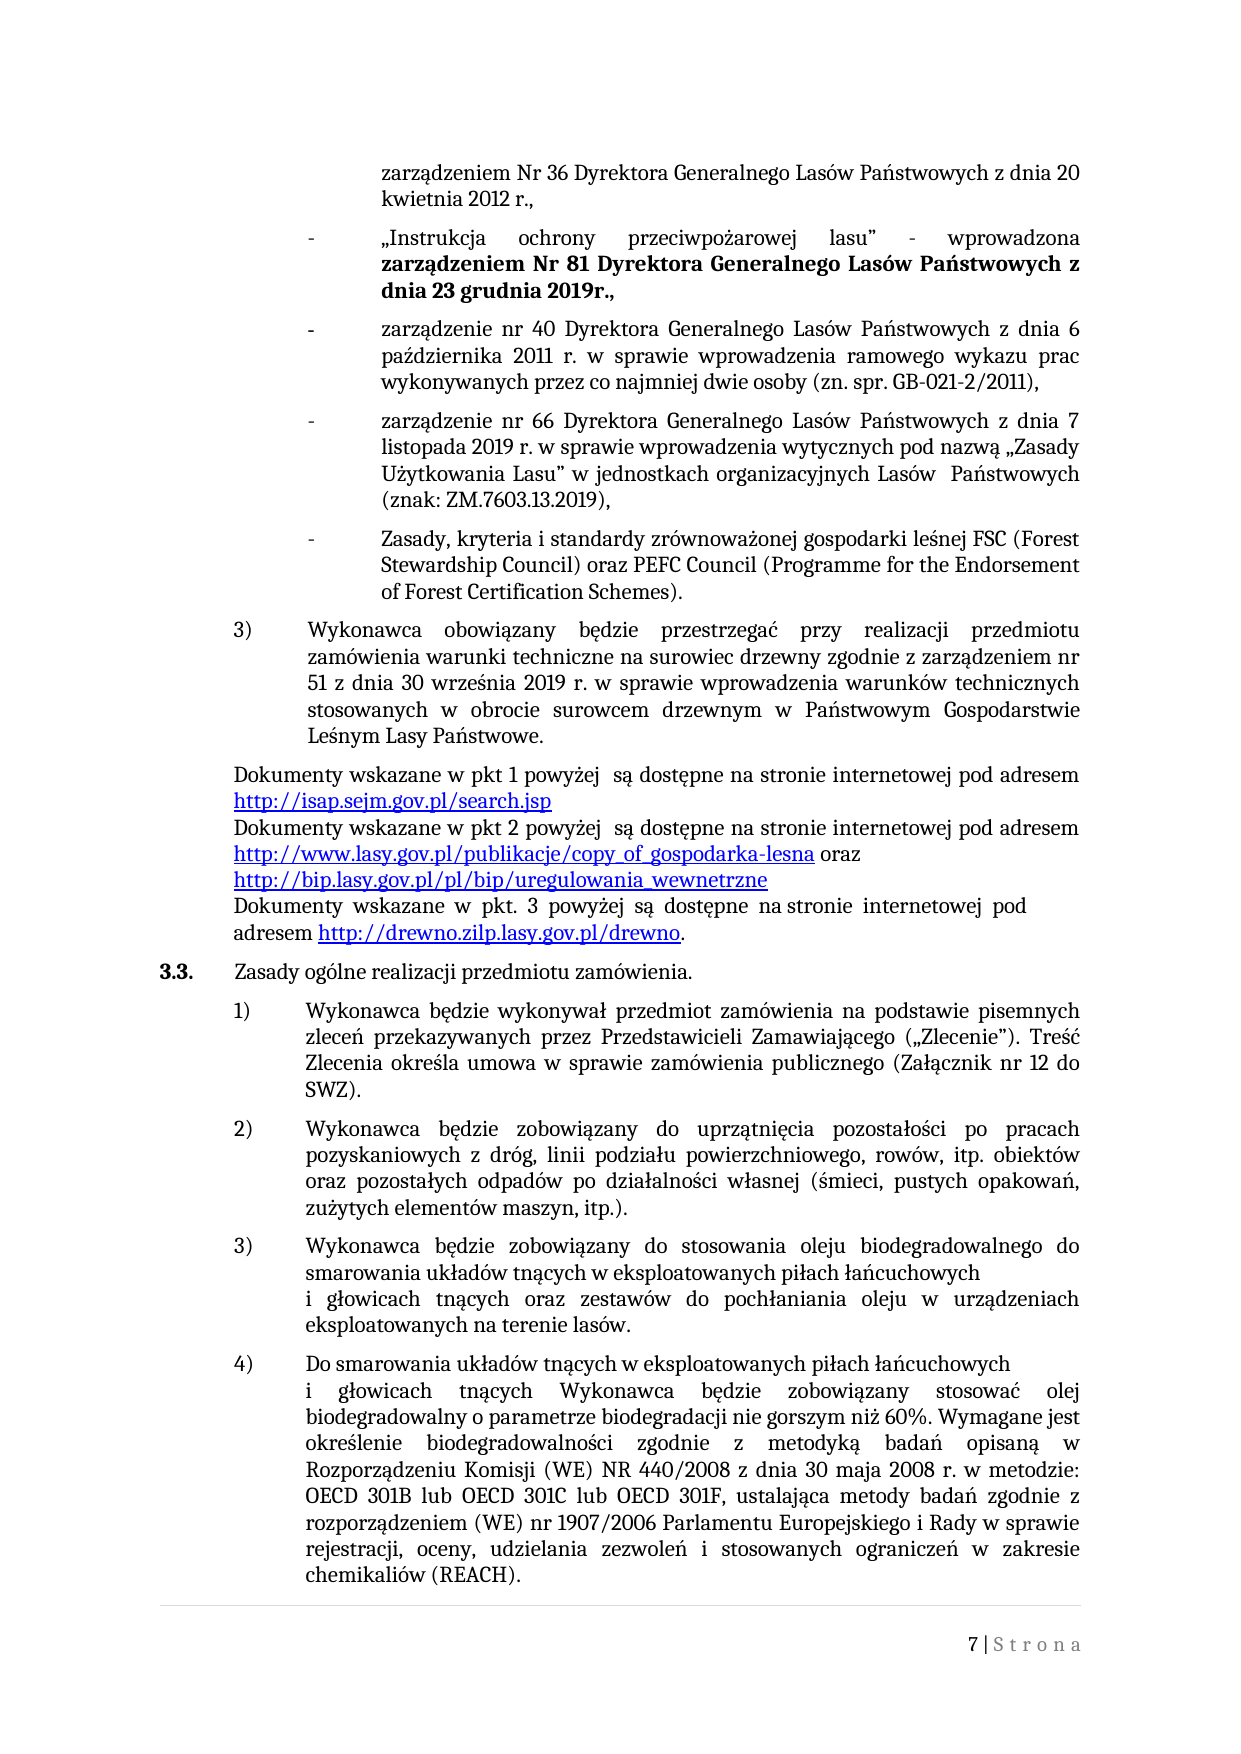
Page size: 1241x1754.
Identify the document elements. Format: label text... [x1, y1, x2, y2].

list Zasady ogólne realizacji przedmiotu zamówienia. [159, 958, 1081, 985]
text - „Instrukcja ochrony przeciwpożarowej lasu” - wprowadzona zarządzeniem Nr 81 Dyrektora Generalnego Lasów Państwowych z dnia 23 grudnia 2019r., [307, 225, 1081, 304]
text - zarządzenie nr 66 Dyrektora Generalnego Lasów Państwowych z dnia 7 listopada 2019 r. w sprawie wprowadzenia wytycznych pod nazwą „Zasady Użytkowania Lasu” w jednostkach organizacyjnych Lasów Państwowych (znak: ZM.7603.13.2019), [307, 408, 1081, 513]
text 2) Wykonawca będzie zobowiązany do uprzątnięcia pozostałości po pracach pozyskaniowych z dróg, linii podziału powierzchniowego, rowów, itp. obiektów oraz pozostałych odpadów po działalności własnej (śmieci, pustych opakowań, zużytych elementów maszyn, itp.). [234, 1115, 1081, 1221]
text 4) Do smarowania układów tnących w eksploatowanych piłach łańcuchowych i głowicach tnących Wykonawca będzie zobowiązany stosować olej biodegradowalny o parametrze biodegradacji nie gorszym niż 60%. Wymagane jest określenie biodegradowalności zgodnie z metodyką badań opisaną w Rozporządzeniu Komisji (WE) NR 440/2008 z dnia 30 maja 2008 r. w metodzie: OECD 301B lub OECD 301C lub OECD 301F, ustalająca metody badań zgodnie z rozporządzeniem (WE) nr 1907/2006 Parlamentu Europejskiego i Rady w sprawie rejestracji, oceny, udzielania zezwoleń i stosowanych ograniczeń w zakresie chemikaliów (REACH). [234, 1351, 1081, 1588]
text - zarządzenie nr 40 Dyrektora Generalnego Lasów Państwowych z dnia 6 października 2011 r. w sprawie wprowadzenia ramowego wykazu prac wykonywanych przez co najmniej dwie osoby (zn. spr. GB-021-2/2011), [307, 316, 1081, 395]
text 1) Wykonawca będzie wykonywał przedmiot zamówienia na podstawie pisemnych zleceń przekazywanych przez Przedstawicieli Zamawiającego („Zlecenie”). Treść Zlecenia określa umowa w sprawie zamówienia publicznego (Załącznik nr 12 do SWZ). [234, 997, 1081, 1103]
list Dokumenty wskazane w pkt 2 powyżej są dostępne na stronie internetowej pod adresem http://www.lasy.gov.pl/publikacje/copy_of_gospodarka-lesna oraz [233, 814, 1081, 867]
list Dokumenty wskazane w pkt. 3 powyżej są dostępne na stronie internetowej pod adresem http://drewno.zilp.lasy.gov.pl/drewno. [233, 893, 1081, 946]
list Dokumenty wskazane w pkt 1 powyżej są dostępne na stronie internetowej pod adresem http://isap.sejm.gov.pl/search.jsp [233, 762, 1081, 814]
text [307, 159, 1081, 212]
text 3) Wykonawca obowiązany będzie przestrzegać przy realizacji przedmiotu zamówienia warunki techniczne na surowiec drzewny zgodnie z zarządzeniem nr 51 z dnia 30 września 2019 r. w sprawie wprowadzenia warunków technicznych stosowanych w obrocie surowcem drzewnym w Państwowym Gospodarstwie Leśnym Lasy Państwowe. [233, 617, 1081, 749]
text - Zasady, kryteria i standardy zrównoważonej gospodarki leśnej FSC (Forest Stewardship Council) oraz PEFC Council (Programme for the Endorsement of Forest Certification Schemes). [307, 526, 1081, 605]
text 3) Wykonawca będzie zobowiązany do stosowania oleju biodegradowalnego do smarowania układów tnących w eksploatowanych piłach łańcuchowych i głowicach tnących oraz zestawów do pochłaniania oleju w urządzeniach eksploatowanych na terenie lasów. [234, 1233, 1081, 1339]
list http://bip.lasy.gov.pl/pl/bip/uregulowania_wewnetrzne [200, 867, 1081, 893]
